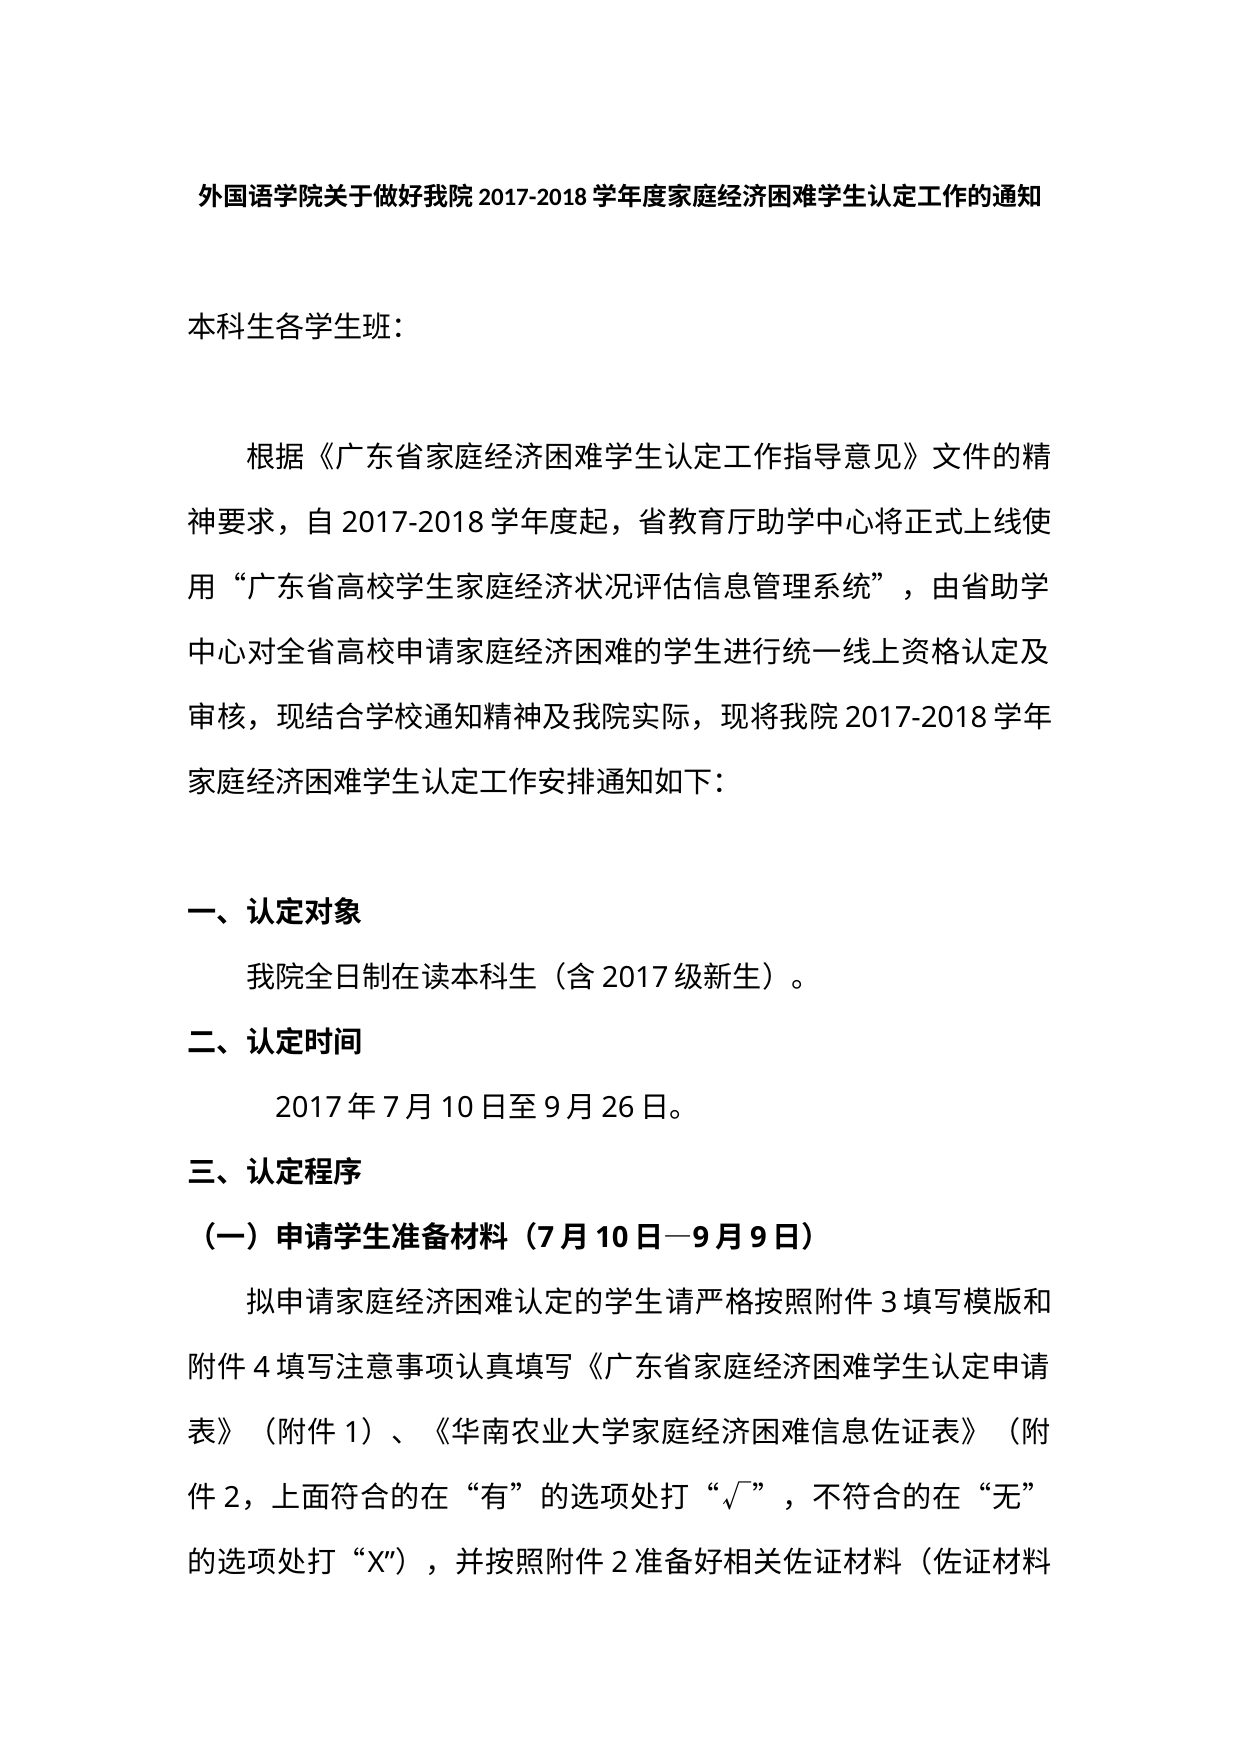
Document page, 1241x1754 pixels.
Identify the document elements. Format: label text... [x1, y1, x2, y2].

text 根据《广东省家庭经济困难学生认定工作指导意见》文件的精神要求，自2017-2018学年度起，省教育厅助学中心将正式上线使用“广东省高校学生家庭经济状况评估信息管理系统”，由省助学中心对全省高校申请家庭经济困难的学生进行统一线上资格认定及审核，现结合学校通知精神及我院实际，现将我院2017-2018学年家庭经济困难学生认定工作安排通知如下： [187, 422, 1053, 812]
text 一、认定对象 [187, 877, 1053, 942]
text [187, 1267, 1053, 1592]
text 外国语学院关于做好我院2017-2018学年度家庭经济困难学生认定工作的通知 [187, 162, 1053, 227]
text 本科生各学生班： [187, 292, 1053, 357]
text 三、认定程序 [187, 1137, 1053, 1202]
text （一）申请学生准备材料（7月10日—9月9日） [187, 1202, 1053, 1267]
text 我院全日制在读本科生（含2017级新生）。 [187, 942, 1053, 1007]
text 二、认定时间 [187, 1007, 1053, 1072]
text 2017年7月10日至9月26日。 [187, 1072, 1053, 1137]
